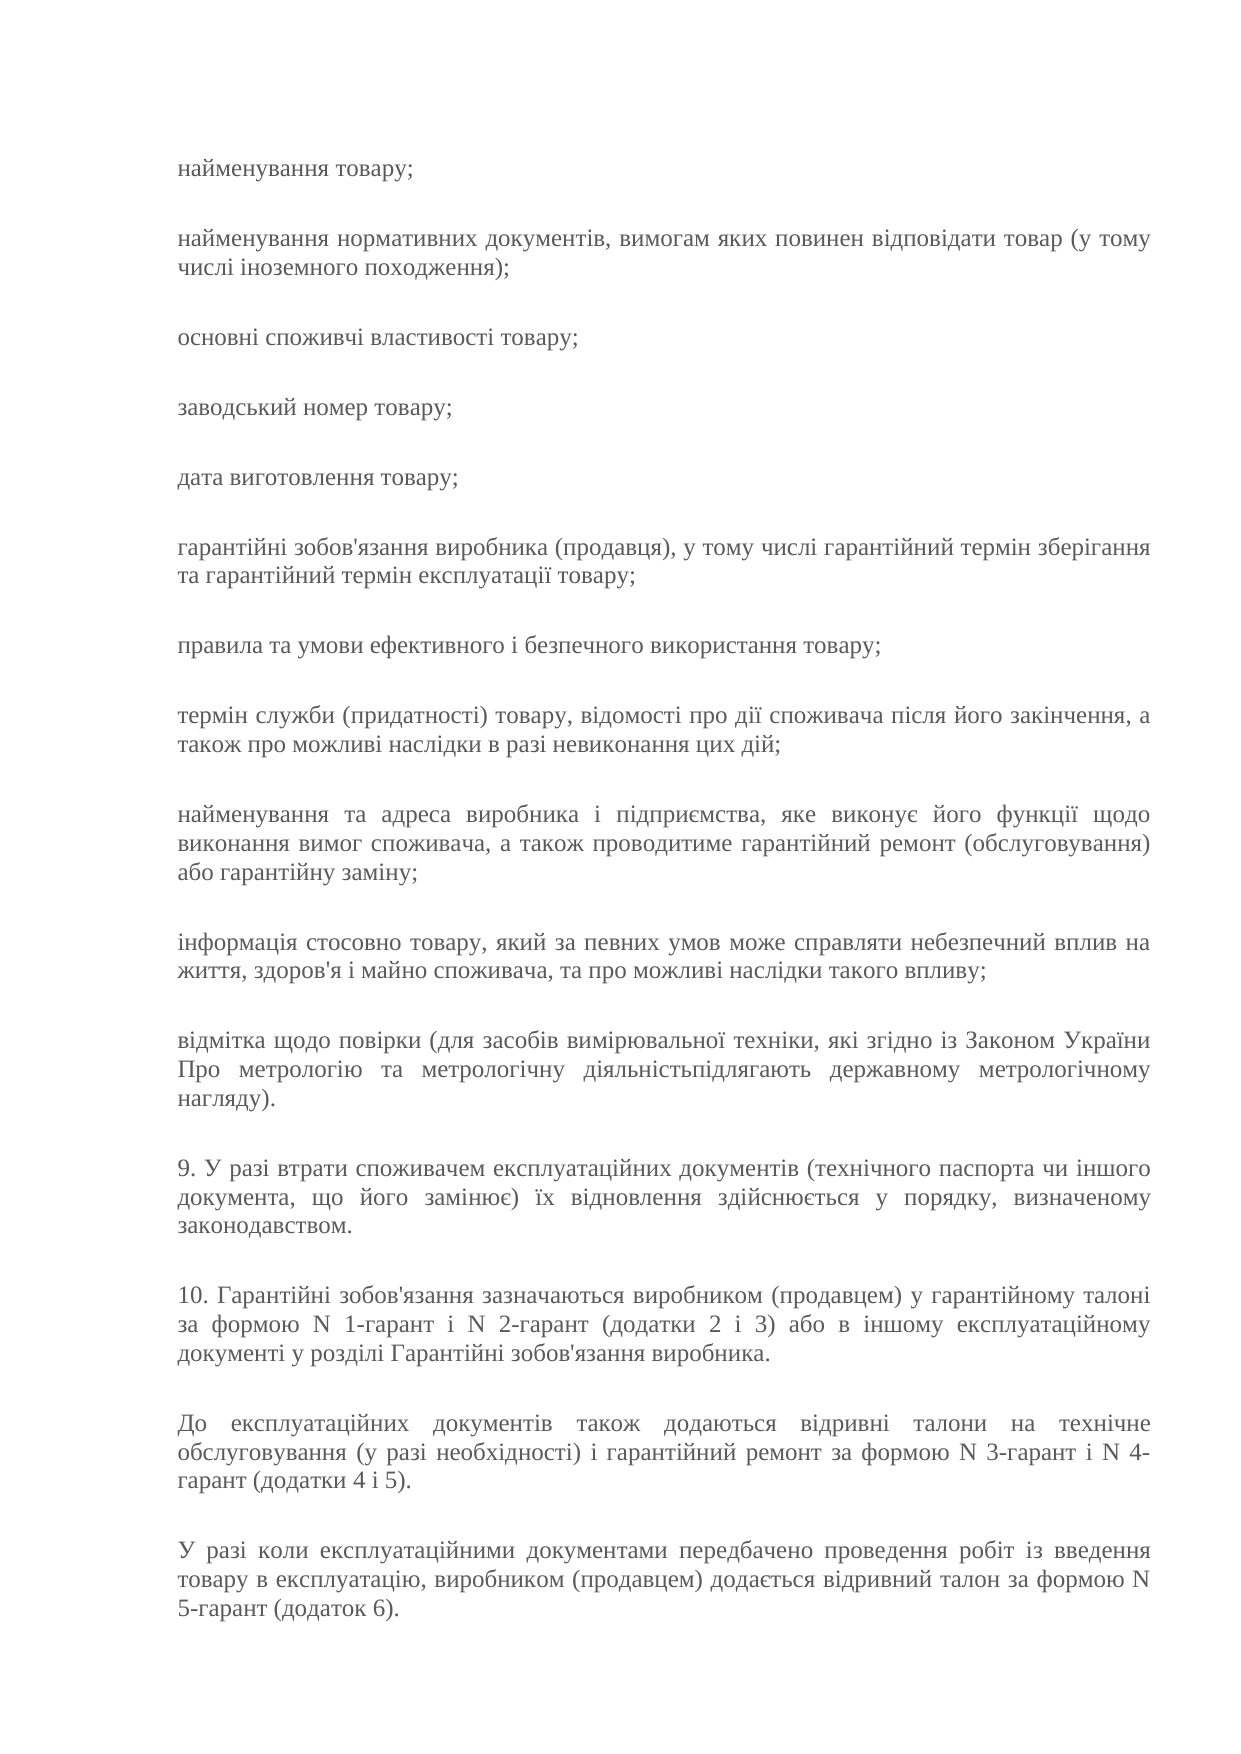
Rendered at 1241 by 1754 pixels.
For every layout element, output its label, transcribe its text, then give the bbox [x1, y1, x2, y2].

text До експлуатаційних документів також додаються відривні талони на технічне обслуговування (у разі необхідності) і гарантійний ремонт за формою N 3-гарант і N 4-гарант (додатки 4 і 5). [177, 1408, 1152, 1494]
text інформація стосовно товару, який за певних умов може справляти небезпечний вплив на життя, здоров'я і майно споживача, та про можливі наслідки такого впливу; [177, 927, 1152, 984]
text У разі коли експлуатаційними документами передбачено проведення робіт із введення товару в експлуатацію, виробником (продавцем) додається відривний талон за формою N 5-гарант (додаток 6). [177, 1536, 1152, 1622]
text гарантійні зобов'язання виробника (продавця), у тому числі гарантійний термін зберігання та гарантійний термін експлуатації товару; [177, 532, 1152, 589]
text відмітка щодо повірки (для засобів вимірювальної техніки, які згідно із Законом України Про метрологію та метрологічну діяльністьпідлягають державному метрологічному нагляду). [177, 1026, 1152, 1112]
text правила та умови ефективного і безпечного використання товару; [177, 631, 1152, 659]
text 9. У разі втрати споживачем експлуатаційних документів (технічного паспорта чи іншого документа, що його замінює) їх відновлення здійснюється у порядку, визначеному законодавством. [177, 1153, 1152, 1239]
text заводський номер товару; [177, 392, 1152, 421]
text термін служби (придатності) товару, відомості про дії споживача після його закінчення, а також про можливі наслідки в разі невиконання цих дій; [177, 701, 1152, 758]
text дата виготовлення товару; [177, 462, 1152, 491]
text найменування нормативних документів, вимогам яких повинен відповідати товар (у тому числі іноземного походження); [177, 223, 1152, 281]
text найменування та адреса виробника і підприємства, яке виконує його функції щодо виконання вимог споживача, а також проводитиме гарантійний ремонт (обслуговування) або гарантійну заміну; [177, 799, 1152, 886]
text найменування товару; [177, 153, 1152, 182]
text основні споживчі властивості товару; [177, 322, 1152, 351]
text 10. Гарантійні зобов'язання зазначаються виробником (продавцем) у гарантійному талоні за формою N 1-гарант і N 2-гарант (додатки 2 і 3) або в іншому експлуатаційному документі у розділі Гарантійні зобов'язання виробника. [177, 1281, 1152, 1367]
